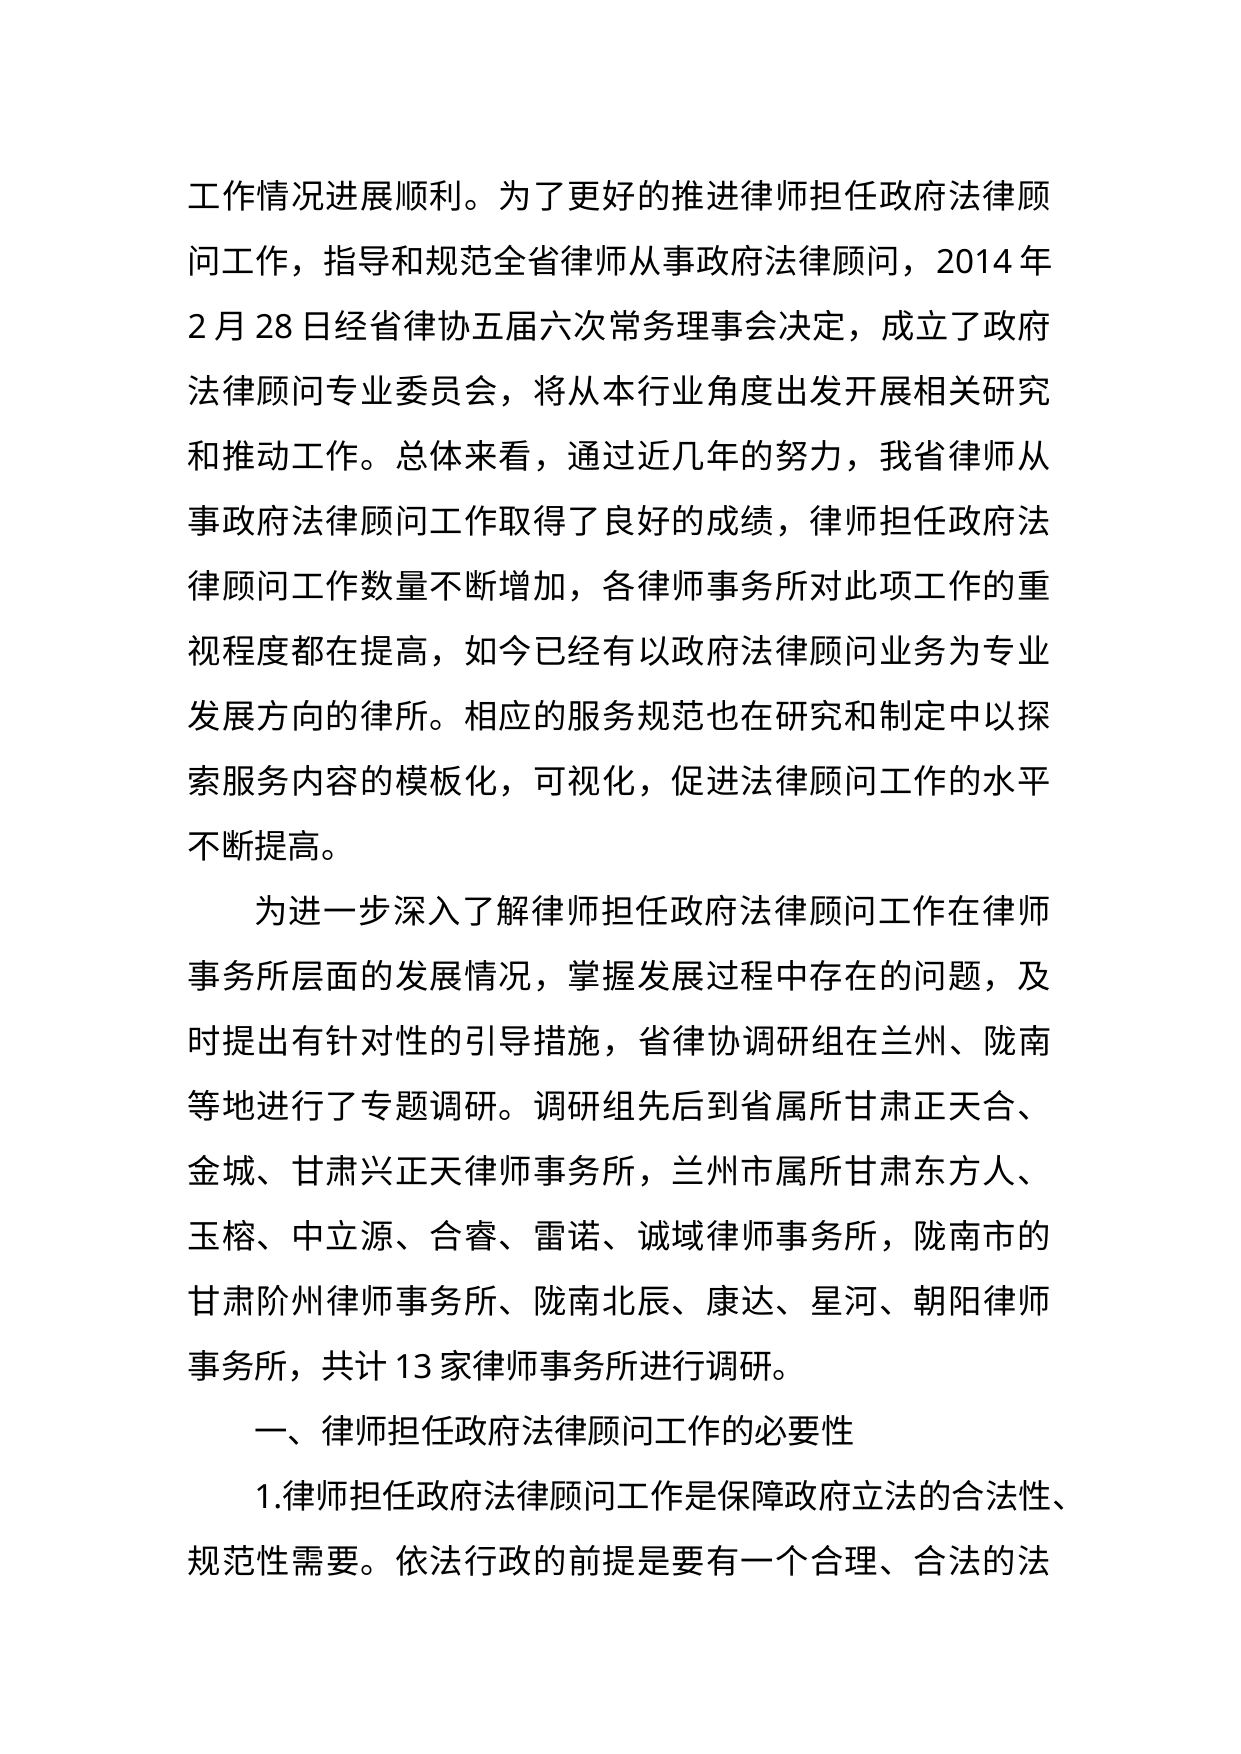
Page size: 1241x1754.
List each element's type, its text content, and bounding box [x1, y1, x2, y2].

text 为进一步深入了解律师担任政府法律顾问工作在律师事务所层面的发展情况，掌握发展过程中存在的问题，及时提出有针对性的引导措施，省律协调研组在兰州、陇南等地进行了专题调研。调研组先后到省属所甘肃正天合、金城、甘肃兴正天律师事务所，兰州市属所甘肃东方人、玉榕、中立源、合睿、雷诺、诚域律师事务所，陇南市的甘肃阶州律师事务所、陇南北辰、康达、星河、朝阳律师事务所，共计13家律师事务所进行调研。 [187, 877, 1053, 1397]
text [187, 1462, 1053, 1592]
text 一、律师担任政府法律顾问工作的必要性 [187, 1397, 1053, 1462]
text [187, 162, 1053, 877]
